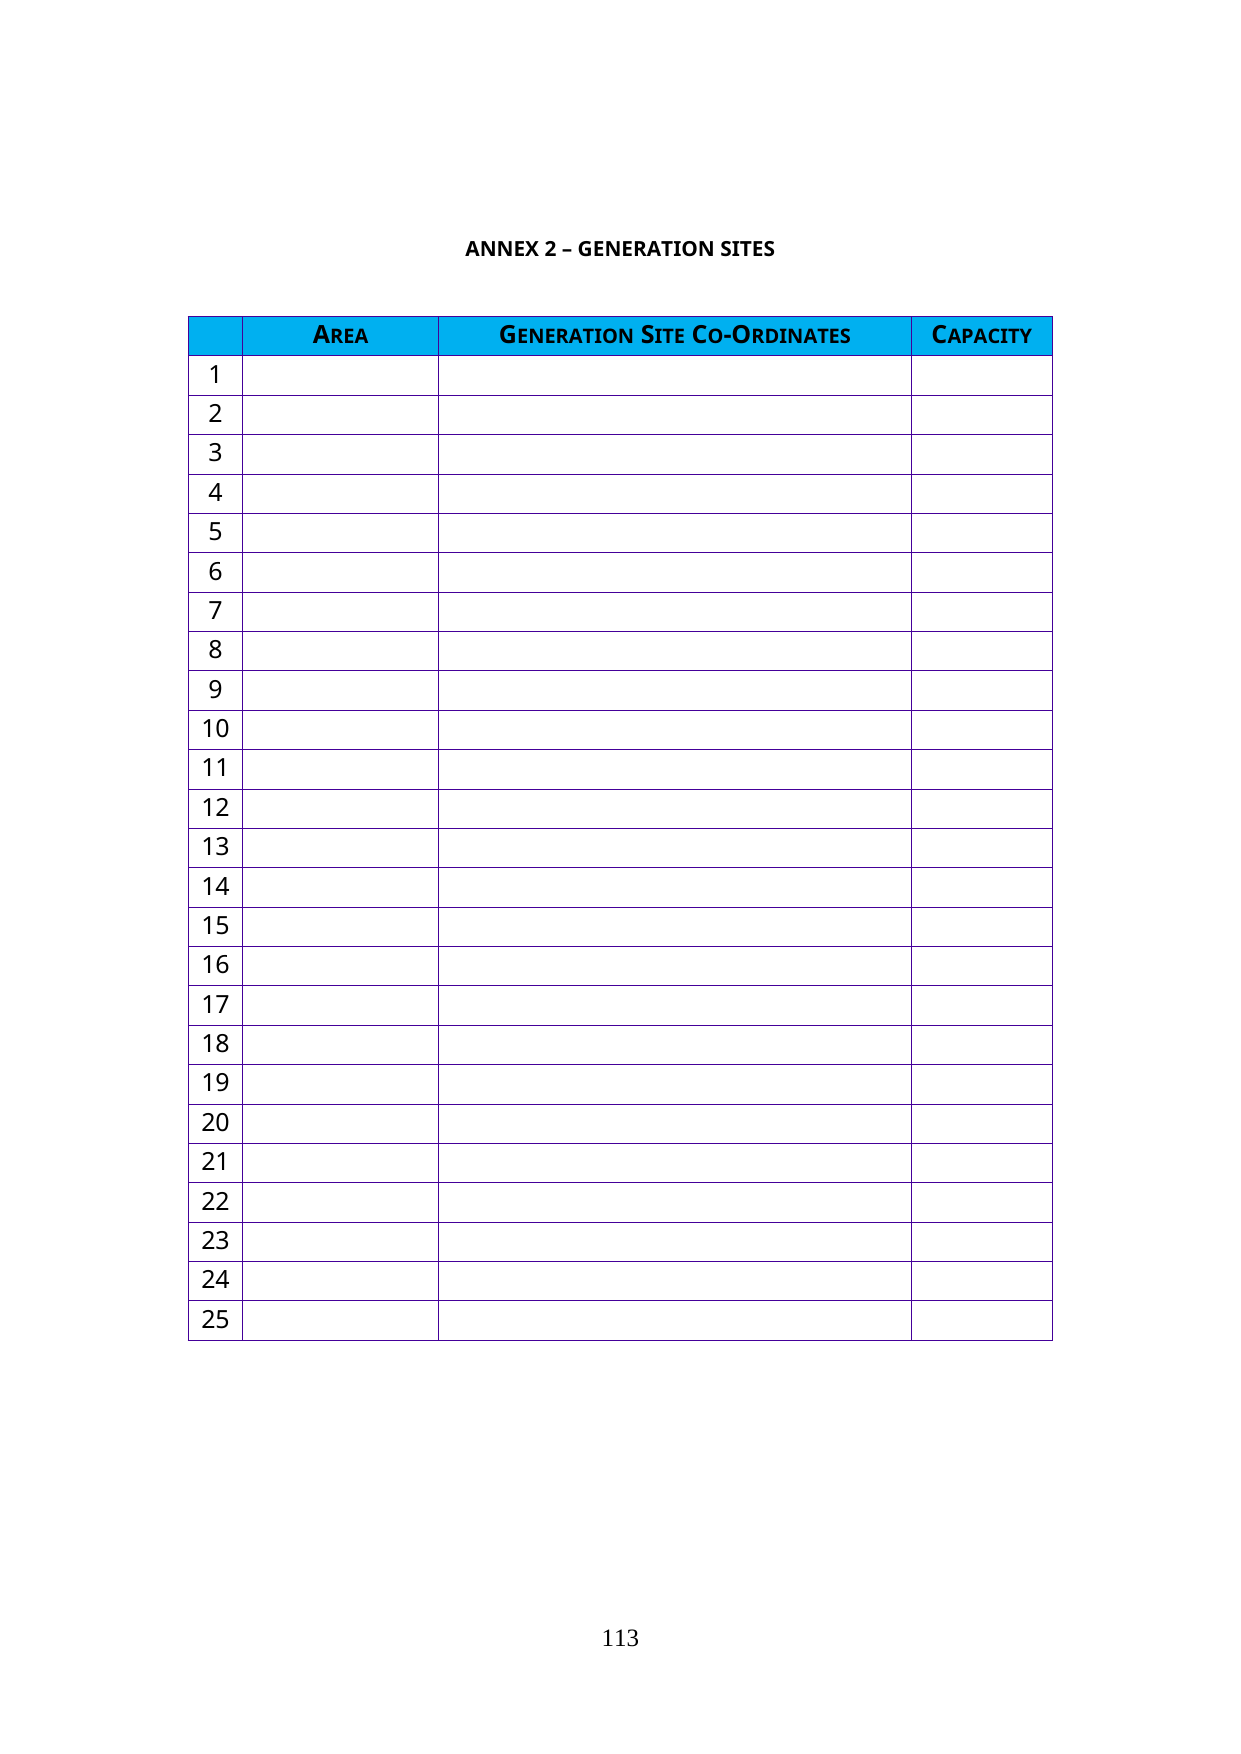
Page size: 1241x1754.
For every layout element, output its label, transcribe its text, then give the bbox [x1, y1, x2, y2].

table_cell [439, 514, 911, 552]
table_cell [243, 1262, 438, 1300]
table_cell [912, 475, 1052, 513]
table_cell [439, 1144, 911, 1182]
table_cell [439, 1301, 911, 1340]
table_cell [243, 514, 438, 552]
table_cell 25 [189, 1301, 242, 1340]
table_cell [912, 790, 1052, 828]
table_cell [243, 829, 438, 867]
table_cell [243, 396, 438, 434]
table_cell [912, 356, 1052, 395]
table_cell [912, 593, 1052, 631]
table_cell [243, 553, 438, 592]
table_cell 11 [189, 750, 242, 788]
table_header Capacity [912, 317, 1052, 355]
table_cell 17 [189, 986, 242, 1025]
table_cell [439, 1026, 911, 1064]
table_cell [243, 1105, 438, 1143]
table_cell [912, 829, 1052, 867]
table_cell [912, 750, 1052, 788]
table_cell 1 [189, 356, 242, 395]
table_cell 22 [189, 1183, 242, 1222]
table_cell [439, 947, 911, 985]
table_cell [439, 908, 911, 946]
table_cell 10 [189, 711, 242, 749]
table_cell 3 [189, 435, 242, 473]
table_cell [243, 868, 438, 907]
table_cell 2 [189, 396, 242, 434]
table_cell 20 [189, 1105, 242, 1143]
table_cell 7 [189, 593, 242, 631]
table_cell [243, 1065, 438, 1103]
table_cell [912, 1223, 1052, 1261]
table_cell [912, 435, 1052, 473]
table_cell [439, 435, 911, 473]
table_cell [439, 475, 911, 513]
table_cell [243, 475, 438, 513]
table_cell 21 [189, 1144, 242, 1182]
table_cell 23 [189, 1223, 242, 1261]
table_cell [439, 1223, 911, 1261]
table_cell [243, 750, 438, 788]
table_cell [912, 908, 1052, 946]
table_cell [243, 986, 438, 1025]
table_cell [439, 868, 911, 907]
table_cell [439, 356, 911, 395]
table_cell [439, 986, 911, 1025]
table_cell [243, 356, 438, 395]
table_header Area [243, 317, 438, 355]
table_cell 16 [189, 947, 242, 985]
table_cell [243, 947, 438, 985]
table_cell 6 [189, 553, 242, 592]
table_cell [439, 750, 911, 788]
table_cell [912, 947, 1052, 985]
table_cell [912, 986, 1052, 1025]
table_cell [912, 1301, 1052, 1340]
table_cell [439, 396, 911, 434]
table_cell [912, 514, 1052, 552]
table_cell [912, 1065, 1052, 1103]
table_cell 5 [189, 514, 242, 552]
table_cell [912, 553, 1052, 592]
table_cell [243, 1223, 438, 1261]
table_cell [912, 1262, 1052, 1300]
table_cell 13 [189, 829, 242, 867]
table_cell 19 [189, 1065, 242, 1103]
table_cell [912, 396, 1052, 434]
table_cell 14 [189, 868, 242, 907]
table_cell [243, 1183, 438, 1222]
table_cell [243, 632, 438, 670]
table_cell 18 [189, 1026, 242, 1064]
table_cell 24 [189, 1262, 242, 1300]
table_cell 9 [189, 671, 242, 710]
table_cell [243, 671, 438, 710]
table_cell [912, 868, 1052, 907]
table_header Generation Site Co-Ordinates [439, 317, 911, 355]
table_cell [439, 790, 911, 828]
table_cell [243, 435, 438, 473]
table_cell [439, 671, 911, 710]
table_cell 4 [189, 475, 242, 513]
table_cell [912, 632, 1052, 670]
table_cell [439, 829, 911, 867]
table_cell [243, 1301, 438, 1340]
table_cell [439, 1183, 911, 1222]
table_cell [912, 711, 1052, 749]
table_cell [243, 790, 438, 828]
table_cell [439, 553, 911, 592]
table_cell [439, 1065, 911, 1103]
table_cell [439, 632, 911, 670]
table_cell [243, 908, 438, 946]
table_cell [912, 1144, 1052, 1182]
table_cell 15 [189, 908, 242, 946]
table_cell 12 [189, 790, 242, 828]
table_cell [912, 671, 1052, 710]
table_cell [243, 1144, 438, 1182]
table_cell [243, 711, 438, 749]
table_header [189, 317, 242, 355]
table_cell [243, 593, 438, 631]
table_cell [439, 1105, 911, 1143]
table_cell [439, 1262, 911, 1300]
table_cell [439, 711, 911, 749]
table_cell [912, 1026, 1052, 1064]
table_cell [439, 593, 911, 631]
table_cell [912, 1183, 1052, 1222]
table_cell 8 [189, 632, 242, 670]
table_cell [912, 1105, 1052, 1143]
text ANNEX 2 – GENERATION SITES [187, 234, 1053, 262]
table_cell [243, 1026, 438, 1064]
